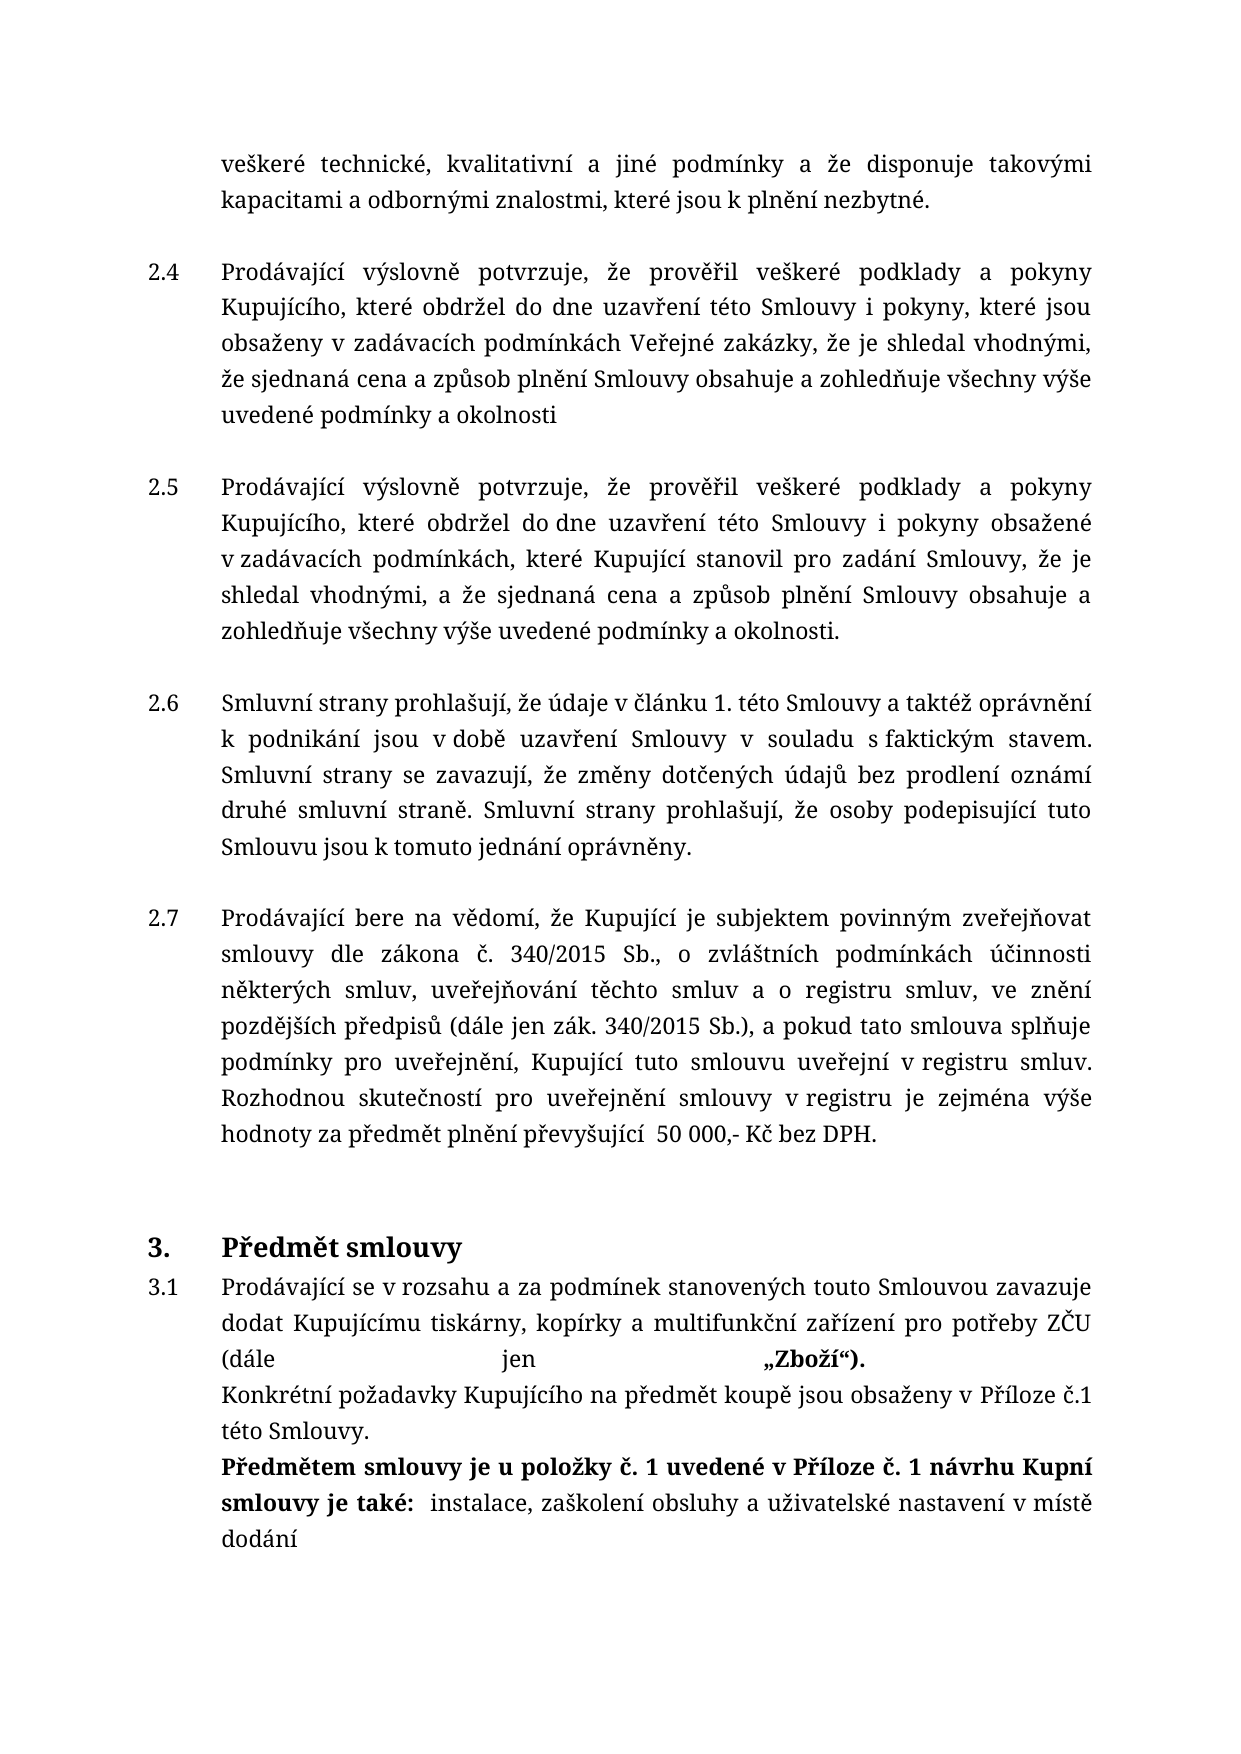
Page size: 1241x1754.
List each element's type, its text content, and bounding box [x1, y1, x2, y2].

text 2.4 Prodávající výslovně potvrzuje, že prověřil veškeré podklady a pokyny Kupujícího, které obdržel do dne uzavření této Smlouvy i pokyny, které jsou obsaženy v zadávacích podmínkách Veřejné zakázky, že je shledal vhodnými, že sjednaná cena a způsob plnění Smlouvy obsahuje a zohledňuje všechny výše uvedené podmínky a okolnosti [148, 255, 1093, 430]
text 3. Předmět smlouvy [148, 1229, 1093, 1266]
text Předmětem smlouvy je u položky č. 1 uvedené v Příloze č. 1 návrhu Kupní smlouvy je také: instalace, zaškolení obsluhy a uživatelské nastavení v místě dodání [148, 1451, 1093, 1554]
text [148, 148, 1093, 215]
text 2.6 Smluvní strany prohlašují, že údaje v článku 1. této Smlouvy a taktéž oprávnění k podnikání jsou v době uzavření Smlouvy v souladu s faktickým stavem. Smluvní strany se zavazují, že změny dotčených údajů bez prodlení oznámí druhé smluvní straně. Smluvní strany prohlašují, že osoby podepisující tuto Smlouvu jsou k tomuto jednání oprávněny. [148, 687, 1093, 862]
text 2.5 Prodávající výslovně potvrzuje, že prověřil veškeré podklady a pokyny Kupujícího, které obdržel do dne uzavření této Smlouvy i pokyny obsažené v zadávacích podmínkách, které Kupující stanovil pro zadání Smlouvy, že je shledal vhodnými, a že sjednaná cena a způsob plnění Smlouvy obsahuje a zohledňuje všechny výše uvedené podmínky a okolnosti. [148, 471, 1093, 646]
text 3.1 Prodávající se v rozsahu a za podmínek stanovených touto Smlouvou zavazuje dodat Kupujícímu tiskárny, kopírky a multifunkční zařízení pro potřeby ZČU (dále jen „Zboží“). Konkrétní požadavky Kupujícího na předmět koupě jsou obsaženy v Příloze č.1 této Smlouvy. [148, 1271, 1093, 1446]
text 2.7 Prodávající bere na vědomí, že Kupující je subjektem povinným zveřejňovat smlouvy dle zákona č. 340/2015 Sb., o zvláštních podmínkách účinnosti některých smluv, uveřejňování těchto smluv a o registru smluv, ve znění pozdějších předpisů (dále jen zák. 340/2015 Sb.), a pokud tato smlouva splňuje podmínky pro uveřejnění, Kupující tuto smlouvu uveřejní v registru smluv. Rozhodnou skutečností pro uveřejnění smlouvy v registru je zejména výše hodnoty za předmět plnění převyšující 50 000,- Kč bez DPH. [148, 902, 1093, 1149]
